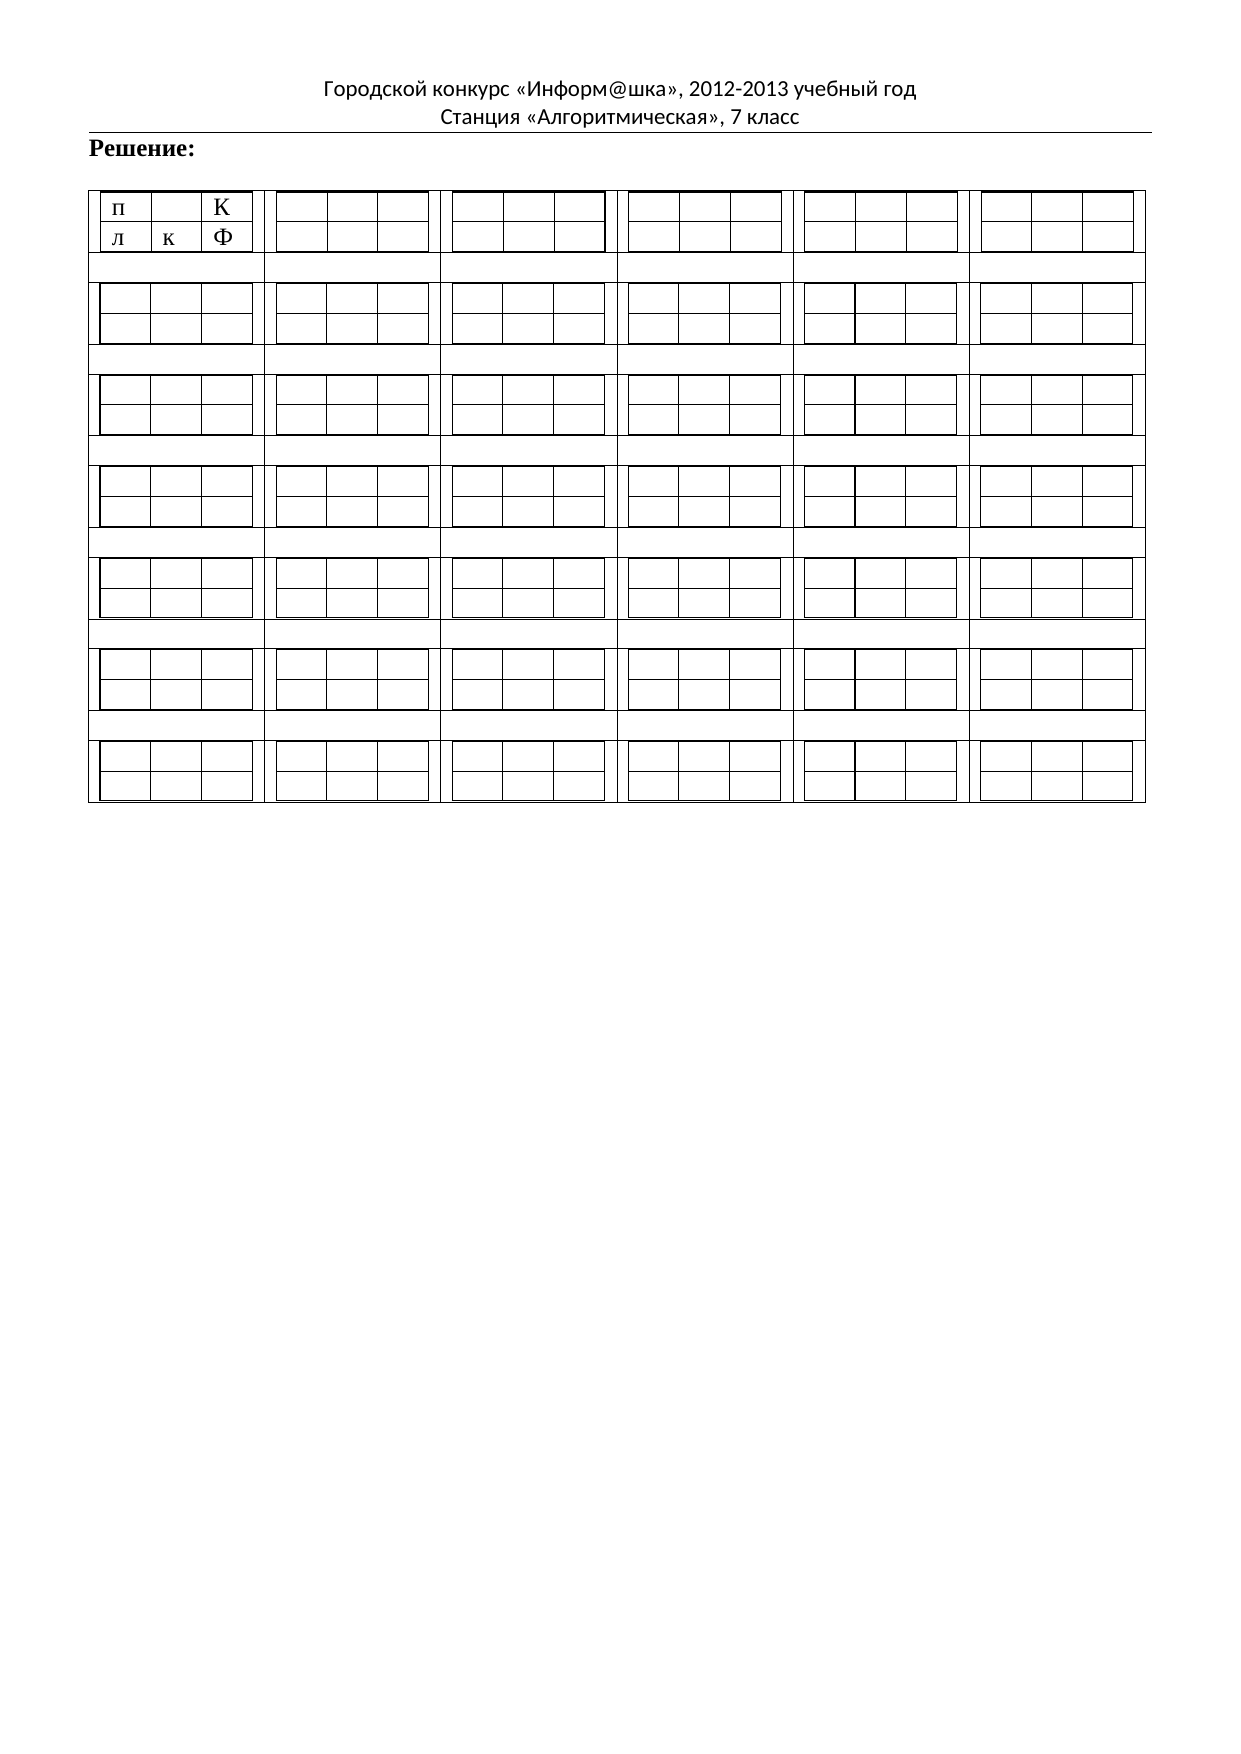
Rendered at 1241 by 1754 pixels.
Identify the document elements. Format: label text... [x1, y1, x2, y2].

table_header [429, 191, 440, 252]
table_cell [89, 558, 99, 618]
table_header [907, 222, 957, 251]
table_cell [554, 405, 604, 434]
table_header [378, 193, 428, 221]
table_cell [1083, 559, 1132, 588]
table_cell [1133, 375, 1145, 435]
table_header [606, 191, 617, 252]
table_header [453, 222, 503, 251]
table_cell [202, 284, 252, 313]
table_cell [794, 436, 969, 465]
table_cell [981, 680, 1031, 709]
table_cell [202, 680, 252, 709]
table_cell [618, 649, 628, 710]
table_cell [618, 283, 628, 344]
table_cell [856, 650, 905, 679]
table_cell [730, 497, 780, 526]
table_cell [327, 497, 377, 526]
table_cell [327, 559, 377, 588]
table_cell [151, 589, 201, 617]
table_cell [679, 650, 729, 679]
table_cell [794, 528, 969, 557]
table_cell [856, 376, 905, 404]
table_header [970, 191, 981, 252]
table_cell [554, 284, 604, 313]
table_cell [970, 436, 1145, 465]
table_cell [441, 741, 617, 802]
table_cell [453, 405, 502, 434]
table_header [152, 222, 201, 251]
table_cell [679, 680, 729, 709]
table_cell [906, 467, 956, 496]
table_header [680, 193, 730, 221]
table_header [504, 193, 554, 221]
table_cell [805, 559, 854, 588]
table_cell [794, 711, 969, 740]
table_cell [202, 376, 252, 404]
table_cell [453, 589, 502, 617]
table_cell [453, 559, 502, 588]
table_cell [805, 467, 854, 496]
table_cell [618, 253, 793, 282]
table_cell [202, 497, 252, 526]
table_cell [618, 620, 793, 648]
table_cell [89, 375, 99, 435]
table_cell [794, 649, 804, 710]
table_header [504, 222, 554, 251]
table_cell [970, 283, 980, 344]
table_cell [856, 467, 905, 496]
table_cell [265, 345, 440, 373]
table_cell [805, 314, 854, 343]
table_cell [906, 680, 956, 709]
table_header [794, 191, 804, 252]
table_cell [89, 253, 264, 282]
table_cell [378, 284, 428, 313]
table_cell [265, 253, 440, 282]
table_cell [151, 314, 201, 343]
table_cell [1083, 376, 1132, 404]
table_cell [629, 650, 678, 679]
table_cell [277, 497, 326, 526]
table_cell [265, 528, 440, 557]
table_cell [429, 649, 440, 710]
table_cell [253, 649, 264, 710]
table_cell [453, 497, 502, 526]
table_header [856, 222, 906, 251]
table_cell [554, 497, 604, 526]
table_cell [981, 405, 1031, 434]
table_header [1032, 193, 1082, 221]
table_cell [253, 466, 264, 527]
table_cell [441, 253, 617, 282]
table_header [453, 193, 503, 221]
table_cell [629, 497, 678, 526]
table_cell [265, 283, 276, 344]
table_cell [1032, 405, 1082, 434]
table_cell [1083, 284, 1132, 313]
table_cell [970, 528, 1145, 557]
table_header [731, 222, 781, 251]
table_header [731, 193, 781, 221]
table_cell [1083, 680, 1132, 709]
table_header [328, 193, 377, 221]
table_cell [605, 375, 617, 435]
table_header [1083, 222, 1133, 251]
table_cell [441, 558, 452, 618]
table_cell [453, 467, 502, 496]
table_cell [151, 497, 201, 526]
table_cell [981, 284, 1031, 313]
table_cell [441, 620, 617, 648]
table_cell [970, 649, 980, 710]
table_cell [378, 376, 428, 404]
table_cell [970, 375, 980, 435]
table_cell [441, 649, 452, 710]
table_cell [970, 253, 1145, 282]
table_cell [327, 376, 377, 404]
table_cell [151, 405, 201, 434]
table_cell [265, 620, 440, 648]
table_cell [906, 589, 956, 617]
table_header [782, 191, 793, 252]
table_cell [629, 314, 678, 343]
table_cell [101, 467, 150, 496]
table_cell [441, 283, 452, 344]
table_cell [554, 680, 604, 709]
table_cell [554, 559, 604, 588]
table_cell [679, 314, 729, 343]
table_header [856, 193, 906, 221]
table_header [629, 222, 679, 251]
table_cell [378, 680, 428, 709]
table_cell [730, 650, 780, 679]
table_cell [805, 376, 854, 404]
table_cell [503, 589, 553, 617]
table_cell [101, 284, 150, 313]
table_cell [453, 284, 502, 313]
table_cell [378, 467, 428, 496]
table_header [1083, 193, 1133, 221]
table_cell [277, 589, 326, 617]
table_cell [253, 283, 264, 344]
table_cell [618, 528, 793, 557]
table_cell [554, 467, 604, 496]
table_cell [503, 650, 553, 679]
table_cell [679, 376, 729, 404]
table_header [265, 191, 276, 252]
table_cell [265, 711, 440, 740]
table_cell [805, 405, 854, 434]
table_cell [730, 680, 780, 709]
table_cell [629, 680, 678, 709]
table_cell [378, 559, 428, 588]
table_cell [277, 650, 326, 679]
table_cell [970, 466, 980, 527]
table_cell [101, 405, 150, 434]
table_cell [906, 314, 956, 343]
table_header [101, 193, 151, 221]
table_cell [89, 436, 264, 465]
table_cell [981, 650, 1031, 679]
table_cell [503, 284, 553, 313]
table_cell [781, 649, 793, 710]
table_header [1134, 191, 1145, 252]
table_cell [277, 284, 326, 313]
table_cell [441, 436, 617, 465]
table_header [441, 191, 452, 252]
table_cell [629, 589, 678, 617]
table_header [378, 222, 428, 251]
table_cell [327, 467, 377, 496]
table_cell [794, 253, 969, 282]
table_cell [202, 467, 252, 496]
table_cell [856, 680, 905, 709]
table_cell [1133, 466, 1145, 527]
table_cell [202, 589, 252, 617]
table_cell [101, 559, 150, 588]
table_cell [794, 283, 804, 344]
table_cell [202, 559, 252, 588]
table_cell [101, 314, 150, 343]
table_cell [429, 283, 440, 344]
table_cell [327, 405, 377, 434]
table_cell [89, 345, 264, 373]
table_cell [629, 467, 678, 496]
table_header [328, 222, 377, 251]
table_cell [101, 497, 150, 526]
table_header [958, 191, 969, 252]
table_cell [89, 649, 99, 710]
table_cell [327, 284, 377, 313]
table_cell [265, 649, 276, 710]
table_cell [730, 467, 780, 496]
table_header [555, 193, 604, 221]
table_cell [794, 741, 969, 802]
table_cell [441, 528, 617, 557]
table_cell [1083, 314, 1132, 343]
table_cell [503, 497, 553, 526]
table_cell [378, 314, 428, 343]
table_cell [794, 466, 804, 527]
table_cell [503, 467, 553, 496]
table_cell [453, 680, 502, 709]
table_header [101, 222, 151, 251]
table_cell [453, 650, 502, 679]
table_cell [1032, 680, 1082, 709]
table_cell [981, 314, 1031, 343]
table_cell [503, 376, 553, 404]
table_header [202, 222, 252, 251]
table_cell [1032, 497, 1082, 526]
table_cell [805, 650, 854, 679]
table_cell [277, 405, 326, 434]
table_cell [151, 376, 201, 404]
table_header [202, 193, 252, 221]
table_cell [277, 314, 326, 343]
table_cell [151, 467, 201, 496]
table_cell [906, 497, 956, 526]
table_cell [679, 467, 729, 496]
table_cell [202, 650, 252, 679]
table_cell [265, 558, 276, 618]
table_cell [794, 558, 804, 618]
table_cell [1032, 589, 1082, 617]
table_cell [101, 589, 150, 617]
table_cell [151, 680, 201, 709]
table_cell [1032, 467, 1082, 496]
table_header [982, 222, 1031, 251]
table_cell [629, 559, 678, 588]
table_cell [1083, 405, 1132, 434]
table_header [253, 191, 264, 252]
table_cell [605, 649, 617, 710]
table_cell [629, 405, 678, 434]
table_cell [981, 559, 1031, 588]
table_cell [618, 466, 628, 527]
table_cell [503, 680, 553, 709]
table_cell [970, 741, 1145, 802]
table_cell [794, 345, 969, 373]
table_cell [629, 284, 678, 313]
table_cell [1032, 314, 1082, 343]
table_cell [554, 376, 604, 404]
table_cell [277, 376, 326, 404]
table_cell [970, 620, 1145, 648]
table_cell [202, 405, 252, 434]
table_cell [906, 650, 956, 679]
table_header [982, 193, 1031, 221]
table_cell [618, 558, 628, 618]
table_cell [1133, 283, 1145, 344]
table_cell [89, 711, 264, 740]
table_cell [429, 466, 440, 527]
table_cell [378, 405, 428, 434]
table_cell [730, 314, 780, 343]
table_cell [101, 376, 150, 404]
table_header [1032, 222, 1082, 251]
table_cell [277, 467, 326, 496]
table_cell [730, 376, 780, 404]
table_cell [970, 345, 1145, 373]
table_cell [429, 375, 440, 435]
table_cell [89, 741, 264, 802]
table_cell [856, 497, 905, 526]
table_cell [89, 528, 264, 557]
table_cell [441, 711, 617, 740]
table_cell [618, 375, 628, 435]
table_cell [906, 559, 956, 588]
table_cell [679, 405, 729, 434]
table_cell [679, 497, 729, 526]
table_cell [151, 559, 201, 588]
table_cell [265, 466, 276, 527]
table_cell [605, 558, 617, 618]
table_cell [730, 405, 780, 434]
table_header [89, 191, 100, 252]
table_cell [1133, 649, 1145, 710]
table_cell [429, 558, 440, 618]
table_header [618, 191, 628, 252]
table_cell [1032, 650, 1082, 679]
table_cell [906, 376, 956, 404]
text Решение: [89, 133, 1152, 162]
table_cell [981, 467, 1031, 496]
table_cell [957, 375, 969, 435]
table_cell [679, 559, 729, 588]
table_cell [618, 741, 793, 802]
table_cell [970, 558, 980, 618]
table_header [805, 193, 855, 221]
table_cell [957, 283, 969, 344]
table_cell [794, 620, 969, 648]
table_cell [805, 589, 854, 617]
table_cell [1032, 284, 1082, 313]
table_cell [781, 558, 793, 618]
table_cell [906, 284, 956, 313]
table_cell [981, 497, 1031, 526]
table_cell [629, 376, 678, 404]
table_cell [441, 466, 452, 527]
table_cell [605, 283, 617, 344]
table_cell [554, 314, 604, 343]
table_cell [378, 650, 428, 679]
table_cell [679, 284, 729, 313]
table_cell [781, 466, 793, 527]
table_cell [981, 376, 1031, 404]
table_cell [327, 314, 377, 343]
table_cell [781, 283, 793, 344]
table_cell [1083, 589, 1132, 617]
table_cell [805, 497, 854, 526]
table_cell [781, 375, 793, 435]
table_cell [856, 559, 905, 588]
table_cell [265, 436, 440, 465]
table_cell [378, 589, 428, 617]
table_cell [453, 314, 502, 343]
table_cell [277, 680, 326, 709]
table_cell [89, 466, 99, 527]
table_cell [618, 436, 793, 465]
table_cell [265, 375, 276, 435]
table_cell [554, 589, 604, 617]
table_cell [554, 650, 604, 679]
table_cell [906, 405, 956, 434]
table_cell [151, 650, 201, 679]
table_cell [856, 589, 905, 617]
table_cell [618, 345, 793, 373]
table_header [555, 222, 604, 251]
table_cell [794, 375, 804, 435]
table_cell [327, 589, 377, 617]
table_cell [1133, 558, 1145, 618]
table_header [277, 222, 327, 251]
table_cell [253, 375, 264, 435]
table_header [152, 193, 201, 221]
table_cell [265, 741, 440, 802]
table_cell [503, 314, 553, 343]
table_header [629, 193, 679, 221]
table_cell [1083, 467, 1132, 496]
table_cell [957, 558, 969, 618]
table_cell [618, 711, 793, 740]
table_cell [202, 314, 252, 343]
table_cell [856, 405, 905, 434]
table_header [277, 193, 327, 221]
table_cell [805, 680, 854, 709]
table_cell [101, 650, 150, 679]
table_cell [503, 559, 553, 588]
table_cell [981, 589, 1031, 617]
table_cell [327, 680, 377, 709]
table_cell [856, 284, 905, 313]
table_cell [101, 680, 150, 709]
table_cell [89, 283, 99, 344]
table_cell [856, 314, 905, 343]
table_cell [957, 466, 969, 527]
table_cell [730, 589, 780, 617]
table_cell [730, 559, 780, 588]
table_cell [730, 284, 780, 313]
table_cell [1032, 559, 1082, 588]
table_cell [605, 466, 617, 527]
table_cell [503, 405, 553, 434]
table_cell [327, 650, 377, 679]
table_cell [453, 376, 502, 404]
table_header [680, 222, 730, 251]
table_cell [1083, 497, 1132, 526]
table_cell [970, 711, 1145, 740]
table_cell [1083, 650, 1132, 679]
table_cell [805, 284, 854, 313]
table_cell [1032, 376, 1082, 404]
table_cell [441, 375, 452, 435]
table_cell [253, 558, 264, 618]
table_cell [89, 620, 264, 648]
table_cell [679, 589, 729, 617]
table_cell [151, 284, 201, 313]
table_header [907, 193, 957, 221]
table_cell [277, 559, 326, 588]
table_cell [378, 497, 428, 526]
table_cell [441, 345, 617, 373]
table_cell [957, 649, 969, 710]
table_header [805, 222, 855, 251]
